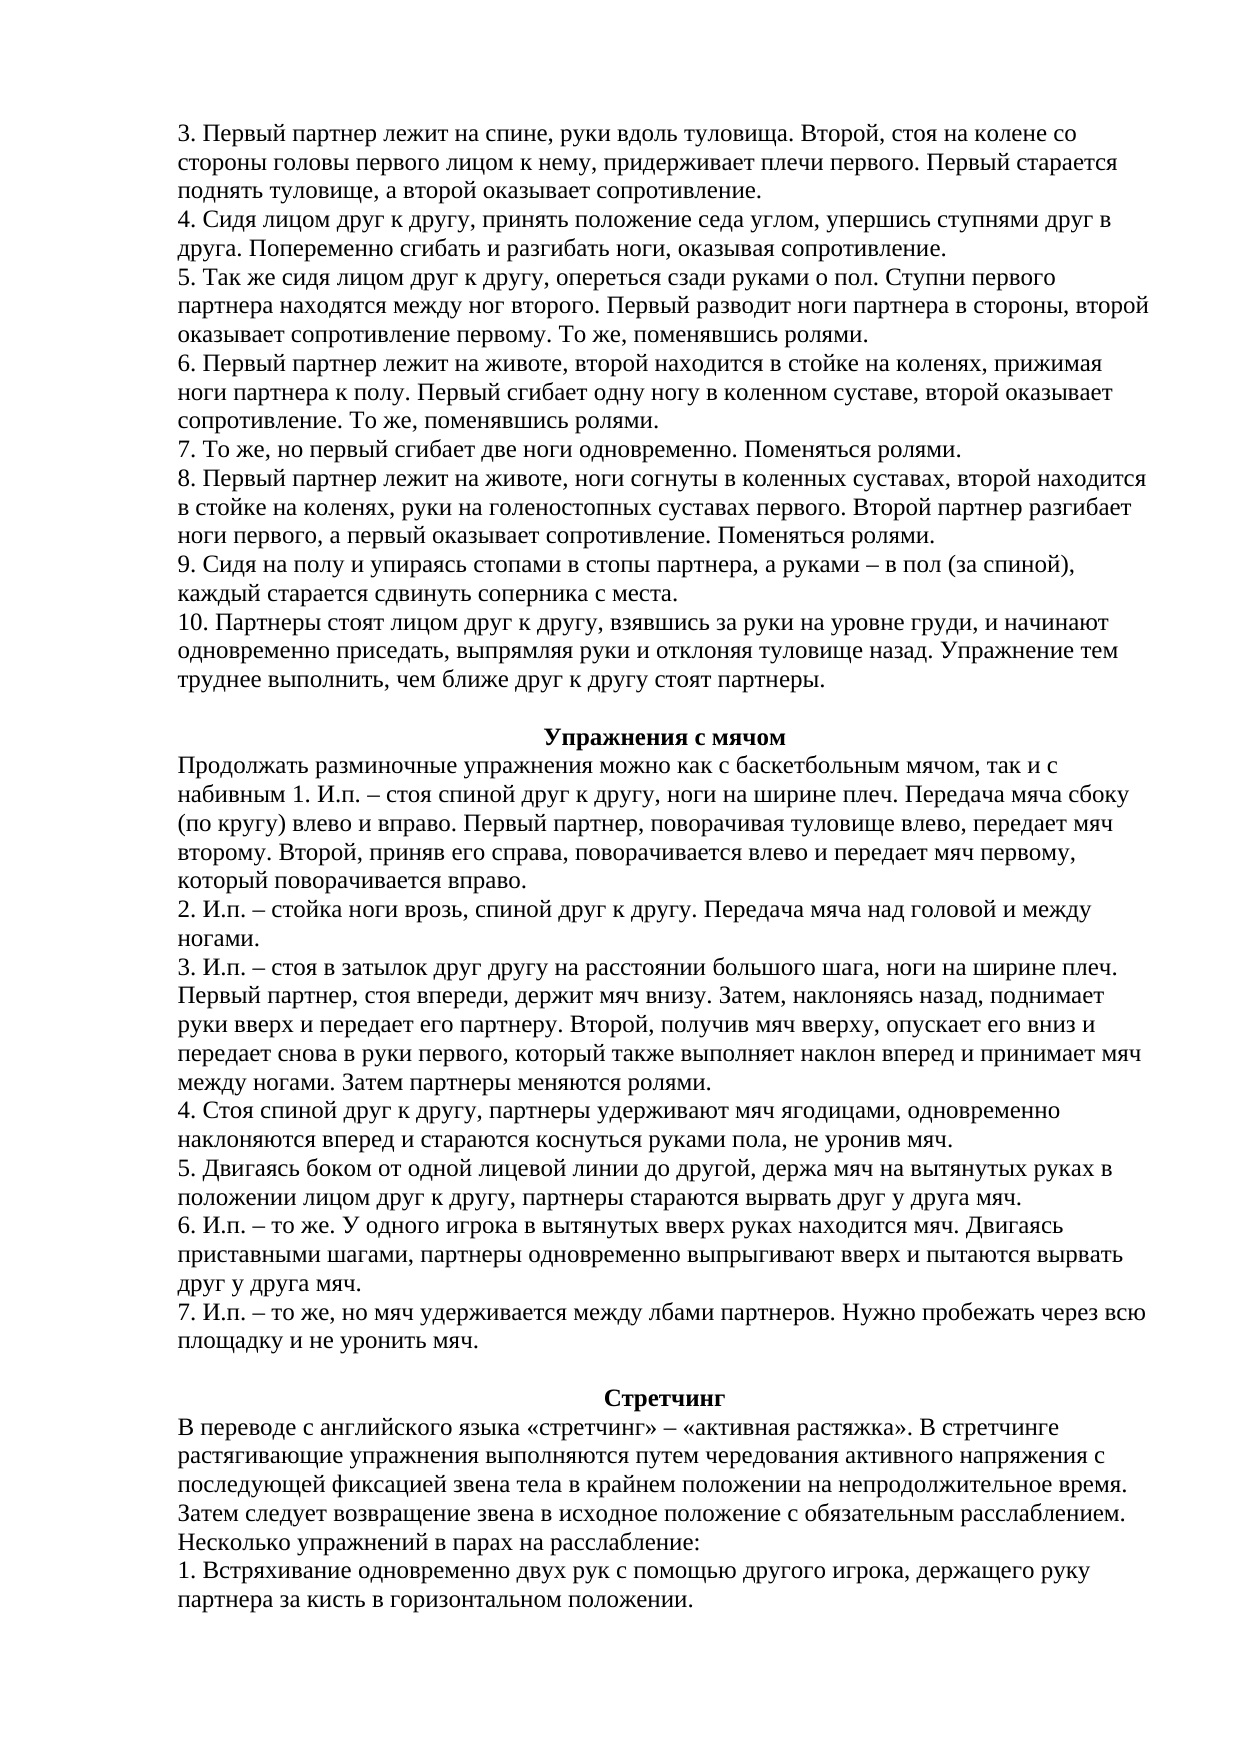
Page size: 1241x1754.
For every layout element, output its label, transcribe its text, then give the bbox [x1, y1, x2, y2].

text 6. Первый партнер лежит на животе, второй находится в стойке на коленях, прижимая ноги партнера к полу. Первый сгибает одну ногу в коленном суставе, второй оказывает сопротивление. То же, поменявшись ролями. [177, 348, 1152, 434]
text 7. И.п. – то же, но мяч удерживается между лбами партнеров. Нужно пробежать через всю площадку и не уронить мяч. [177, 1297, 1152, 1354]
text 7. То же, но первый сгибает две ноги одновременно. Поменяться ролями. [177, 434, 1152, 463]
text 1. Встряхивание одновременно двух рук с помощью другого игрока, держащего руку партнера за кисть в горизонтальном положении. [177, 1556, 1152, 1613]
text 5. Так же сидя лицом друг к другу, опереться сзади руками о пол. Ступни первого партнера находятся между ног второго. Первый разводит ноги партнера в стороны, второй оказывает сопротивление первому. То же, поменявшись ролями. [177, 262, 1152, 348]
text Продолжать разминочные упражнения можно как с баскетбольным мячом, так и с набивным 1. И.п. – стоя спиной друг к другу, ноги на ширине плеч. Передача мяча сбоку (по кругу) влево и вправо. Первый партнер, поворачивая туловище влево, передает мяч второму. Второй, приняв его справа, поворачивается влево и передает мяч первому, который поворачивается вправо. [177, 751, 1152, 894]
text 4. Сидя лицом друг к другу, принять положение седа углом, упершись ступнями друг в друга. Попеременно сгибать и разгибать ноги, оказывая сопротивление. [177, 204, 1152, 262]
text 9. Сидя на полу и упираясь стопами в стопы партнера, а руками – в пол (за спиной), каждый старается сдвинуть соперника с места. [177, 549, 1152, 607]
text 6. И.п. – то же. У одного игрока в вытянутых вверх руках находится мяч. Двигаясь приставными шагами, партнеры одновременно выпрыгивают вверх и пытаются вырвать друг у друга мяч. [177, 1211, 1152, 1297]
text Стретчинг [177, 1383, 1152, 1412]
text 3. И.п. – стоя в затылок друг другу на расстоянии большого шага, ноги на ширине плеч. Первый партнер, стоя впереди, держит мяч внизу. Затем, наклоняясь назад, поднимает руки вверх и передает его партнеру. Второй, получив мяч вверху, опускает его вниз и передает снова в руки первого, который также выполняет наклон вперед и принимает мяч между ногами. Затем партнеры меняются ролями. [177, 952, 1152, 1096]
text 4. Стоя спиной друг к другу, партнеры удерживают мяч ягодицами, одновременно наклоняются вперед и стараются коснуться руками пола, не уронив мяч. [177, 1096, 1152, 1153]
text В переводе с английского языка «стретчинг» – «активная растяжка». В стретчинге растягивающие упражнения выполняются путем чередования активного напряжения с последующей фиксацией звена тела в крайнем положении на непродолжительное время. Затем следует возвращение звена в исходное положение с обязательным расслаблением. [177, 1412, 1152, 1527]
text 5. Двигаясь боком от одной лицевой линии до другой, держа мяч на вытянутых руках в положении лицом друг к другу, партнеры стараются вырвать друг у друга мяч. [177, 1153, 1152, 1211]
text 8. Первый партнер лежит на животе, ноги согнуты в коленных суставах, второй находится в стойке на коленях, руки на голеностопных суставах первого. Второй партнер разгибает ноги первого, а первый оказывает сопротивление. Поменяться ролями. [177, 463, 1152, 549]
text Упражнения с мячом [177, 722, 1152, 751]
text 2. И.п. – стойка ноги врозь, спиной друг к другу. Передача мяча над головой и между ногами. [177, 894, 1152, 952]
text 3. Первый партнер лежит на спине, руки вдоль туловища. Второй, стоя на колене со стороны головы первого лицом к нему, придерживает плечи первого. Первый старается поднять туловище, а второй оказывает сопротивление. [177, 118, 1152, 204]
text Несколько упражнений в парах на расслабление: [177, 1527, 1152, 1556]
text 10. Партнеры стоят лицом друг к другу, взявшись за руки на уровне груди, и начинают одновременно приседать, выпрямляя руки и отклоняя туловище назад. Упражнение тем труднее выполнить, чем ближе друг к другу стоят партнеры. [177, 607, 1152, 693]
